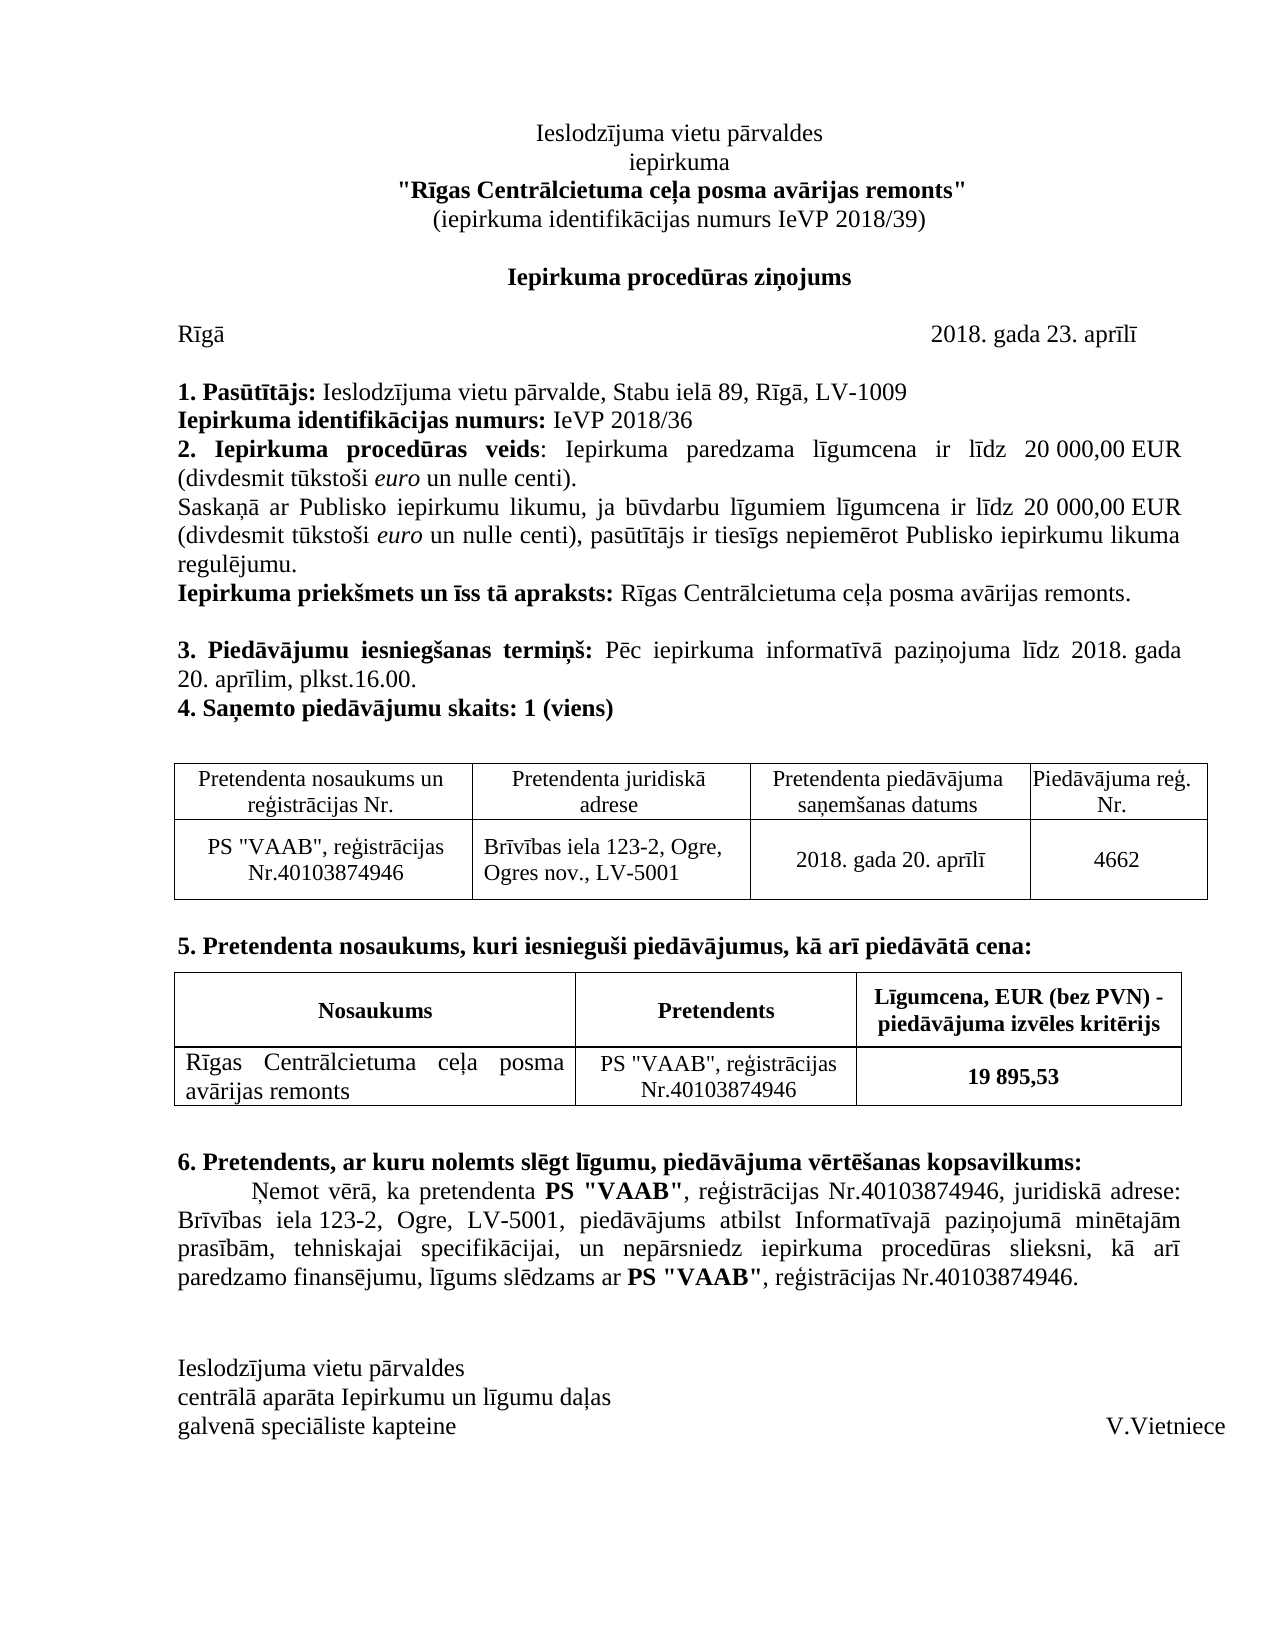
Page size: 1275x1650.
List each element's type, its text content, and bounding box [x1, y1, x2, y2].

table_cell PS "VAAB", reģistrācijas Nr.40103874946 [175, 820, 472, 899]
text Ieslodzījuma vietu pārvaldes [177, 1353, 1186, 1382]
table_cell 2018. gada 20. aprīlī [751, 820, 1030, 899]
table_header Līgumcena, EUR (bez PVN) - piedāvājuma izvēles kritērijs [857, 973, 1181, 1046]
title Rīgā 2018. gada 23. aprīlī [177, 319, 1181, 348]
table_cell Brīvības iela 123-2, Ogre, Ogres nov., LV-5001 [473, 820, 750, 899]
table_header Piedāvājuma reģ. Nr. [1031, 764, 1207, 819]
table_cell Rīgas Centrālcietuma ceļa posma avārijas remonts [175, 1048, 575, 1105]
text 4. Saņemto piedāvājumu skaits: 1 (viens) [177, 693, 1181, 722]
table_header Pretendenta nosaukums un reģistrācijas Nr. [175, 764, 472, 819]
text 2. Iepirkuma procedūras veids: Iepirkuma paredzama līgumcena ir līdz 20 000,00 EUR (divdesmit tūkstoši euro un nulle centi). [177, 434, 1181, 492]
text Ņemot vērā, ka pretendenta PS "VAAB", reģistrācijas Nr.40103874946, juridiskā adrese: Brīvības iela 123-2, Ogre, LV-5001, piedāvājums atbilst Informatīvajā paziņojumā minētajām prasībām, tehniskajai specifikācijai, un nepārsniedz iepirkuma procedūras slieksni, kā arī paredzamo finansējumu, līgums slēdzams ar PS "VAAB", reģistrācijas Nr.40103874946. [177, 1176, 1181, 1291]
text 6. Pretendents, ar kuru nolemts slēgt līgumu, piedāvājuma vērtēšanas kopsavilkums: [177, 1147, 1181, 1176]
table_header Pretendenta piedāvājuma saņemšanas datums [751, 764, 1030, 819]
text (iepirkuma identifikācijas numurs IeVP 2018/39) [177, 204, 1181, 233]
text Saskaņā ar Publisko iepirkumu likumu, ja būvdarbu līgumiem līgumcena ir līdz 20 000,00 EUR (divdesmit tūkstoši euro un nulle centi), pasūtītājs ir tiesīgs nepiemērot Publisko iepirkumu likuma regulējumu. [177, 492, 1181, 578]
table_header Pretendents [576, 973, 856, 1046]
subtitle iepirkuma [177, 147, 1181, 176]
text 3. Piedāvājumu iesniegšanas termiņš: Pēc iepirkuma informatīvā paziņojuma līdz 2018. gada 20. aprīlim, plkst.16.00. [177, 636, 1181, 693]
text Iepirkuma priekšmets un īss tā apraksts: Rīgas Centrālcietuma ceļa posma avārijas remonts. [177, 578, 1181, 607]
text 1. Pasūtītājs: Ieslodzījuma vietu pārvalde, Stabu ielā 89, Rīgā, LV-1009 [177, 377, 1181, 406]
table_header Pretendenta juridiskā adrese [473, 764, 750, 819]
text galvenā speciāliste kapteine V.Vietniece [177, 1411, 1186, 1439]
table_cell PS "VAAB", reģistrācijas Nr.40103874946 [576, 1048, 856, 1105]
text Iepirkuma procedūras ziņojums [177, 262, 1181, 291]
table_cell 19 895,53 [857, 1048, 1181, 1105]
text centrālā aparāta Iepirkumu un līgumu daļas [177, 1382, 1186, 1411]
table_header Nosaukums [175, 973, 575, 1046]
text Ieslodzījuma vietu pārvaldes [177, 118, 1181, 147]
text Iepirkuma identifikācijas numurs: IeVP 2018/36 [177, 406, 1181, 434]
text 5. Pretendenta nosaukums, kuri iesnieguši piedāvājumus, kā arī piedāvātā cena: [177, 931, 1181, 960]
text "Rīgas Centrālcietuma ceļa posma avārijas remonts" [177, 176, 1186, 204]
table_cell 4662 [1031, 820, 1207, 899]
